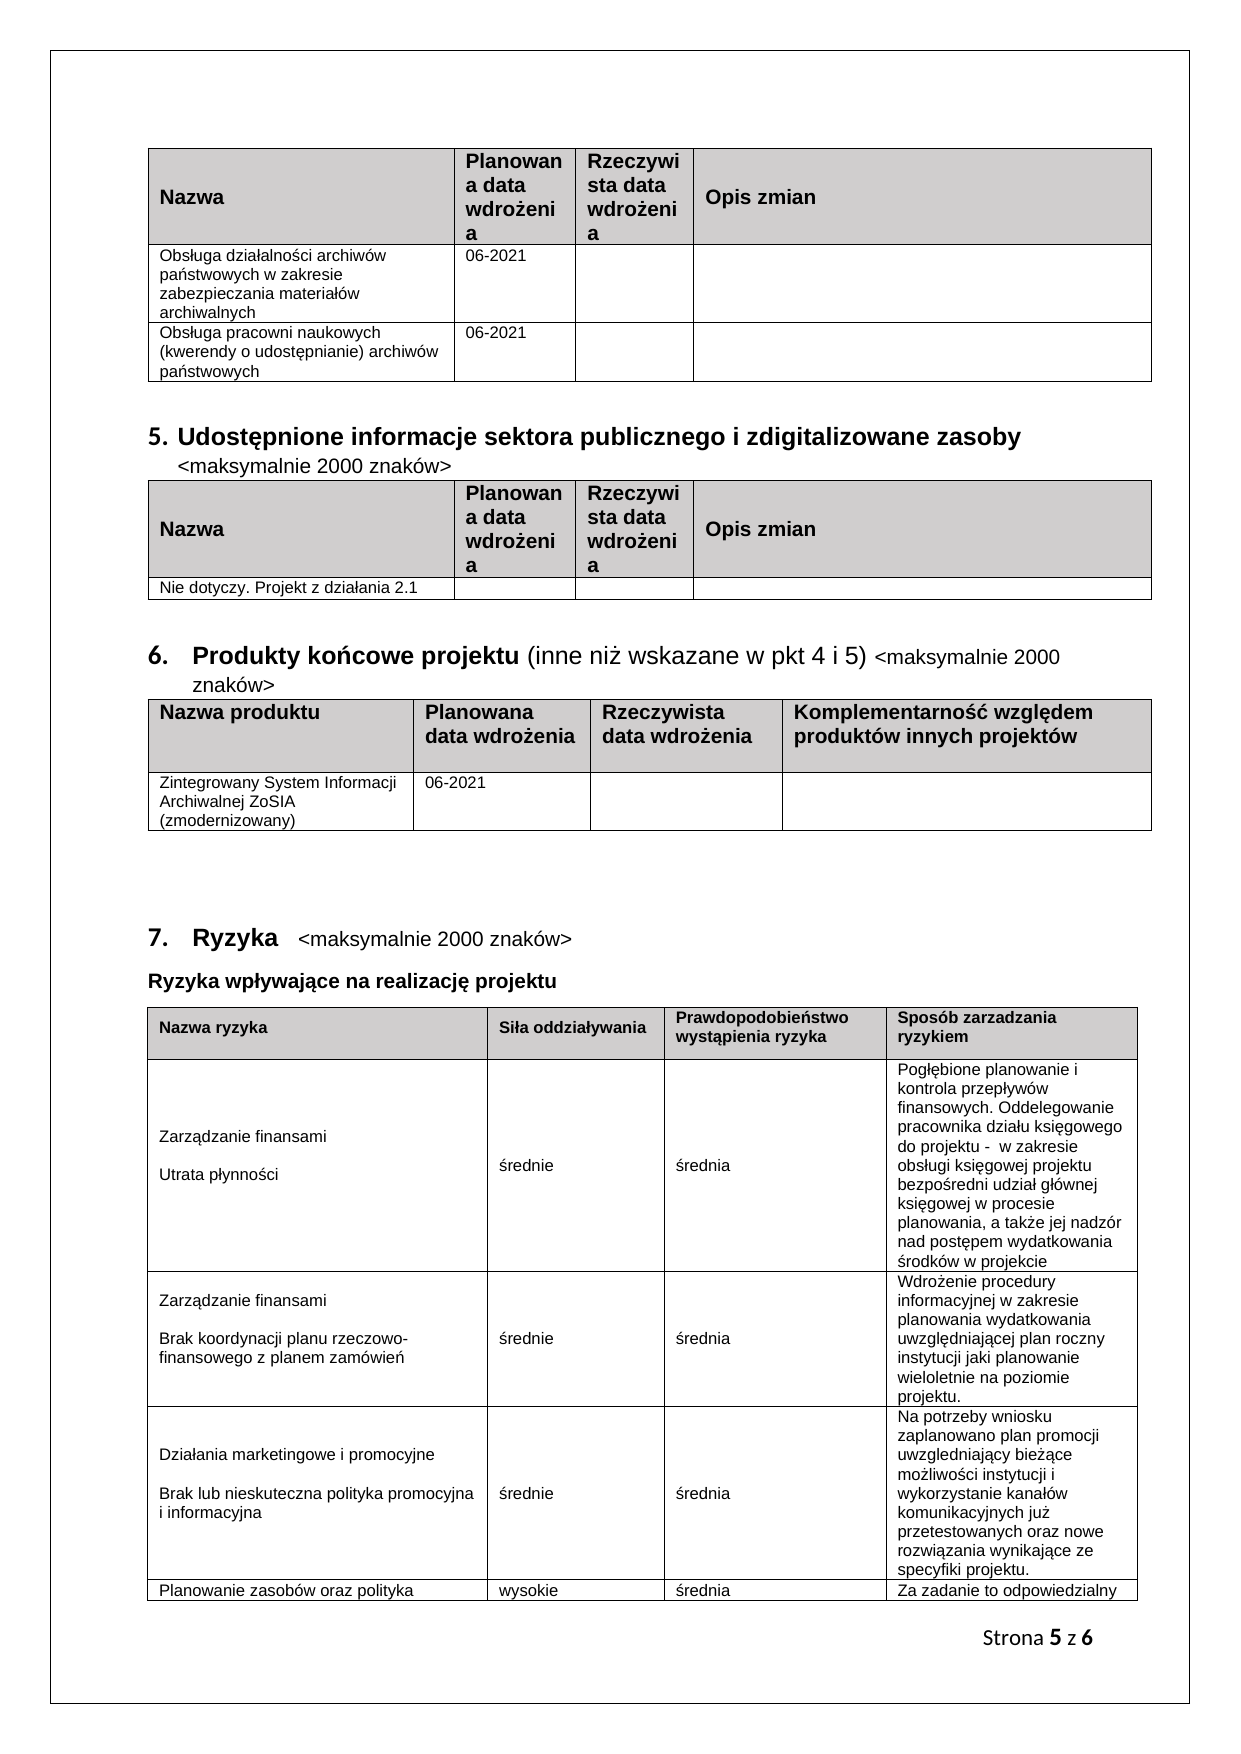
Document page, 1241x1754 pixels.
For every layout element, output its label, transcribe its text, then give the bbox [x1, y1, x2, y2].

table_header Nazwa ryzyka [148, 1008, 487, 1059]
table_cell Działania marketingowe i promocyjne Brak lub nieskuteczna polityka promocyjna i informacyjna [148, 1407, 487, 1579]
table_cell średnia [665, 1407, 886, 1579]
table_cell Na potrzeby wniosku zaplanowano plan promocji uwzgledniający bieżące możliwości instytucji i wykorzystanie kanałów komunikacyjnych już przetestowanych oraz nowe rozwiązania wynikające ze specyfiki projektu. [887, 1407, 1137, 1579]
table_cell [148, 1580, 487, 1599]
table_header Nazwa [149, 481, 454, 577]
table_cell [455, 578, 575, 599]
table_header Opis zmian [694, 149, 1151, 244]
table_cell Zarządzanie finansami Utrata płynności [148, 1060, 487, 1271]
table_cell 06-2021 [455, 323, 575, 381]
table_cell średnie [488, 1407, 664, 1579]
table_cell Obsługa pracowni naukowych (kwerendy o udostępnianie) archiwów państwowych [149, 323, 454, 381]
table_cell [694, 245, 1151, 322]
table_cell [694, 323, 1151, 381]
table_header Planowana data wdrożenia [414, 700, 590, 772]
table_header Rzeczywista data wdrożenia [576, 481, 693, 577]
table_header Rzeczywista data wdrożenia [591, 700, 782, 772]
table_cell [887, 1580, 1137, 1599]
table_header Planowana data wdrożenia [455, 149, 575, 244]
table_header Siła oddziaływania [488, 1008, 664, 1059]
table_cell 06-2021 [414, 773, 590, 830]
table_header Planowana data wdrożenia [455, 481, 575, 577]
table_cell średnie [488, 1060, 664, 1271]
table_cell [591, 773, 782, 830]
list Ryzyka <maksymalnie 2000 znaków> [148, 920, 1093, 953]
table_cell [576, 245, 693, 322]
subtitle Udostępnione informacje sektora publicznego i zdigitalizowane zasoby <maksymalnie 2000 znaków> [148, 419, 1093, 478]
table_header Opis zmian [694, 481, 1151, 577]
table_cell Zintegrowany System Informacji Archiwalnej ZoSIA (zmodernizowany) [149, 773, 413, 830]
table_cell średnia [665, 1580, 886, 1599]
table_header Rzeczywista data wdrożenia [576, 149, 693, 244]
table_cell średnia [665, 1060, 886, 1271]
text Ryzyka wpływające na realizację projektu [148, 968, 1093, 992]
table_header Sposób zarzadzania ryzykiem [887, 1008, 1137, 1059]
table_header Nazwa produktu [149, 700, 413, 772]
table_cell wysokie [488, 1580, 664, 1599]
table_cell średnie [488, 1272, 664, 1406]
table_cell Wdrożenie procedury informacyjnej w zakresie planowania wydatkowania uwzględniającej plan roczny instytucji jaki planowanie wieloletnie na poziomie projektu. [887, 1272, 1137, 1406]
table_cell Zarządzanie finansami Brak koordynacji planu rzeczowo-finansowego z planem zamówień [148, 1272, 487, 1406]
table_cell [694, 578, 1151, 599]
table_cell [576, 578, 693, 599]
table_header Komplementarność względem produktów innych projektów [783, 700, 1151, 772]
table_cell średnia [665, 1272, 886, 1406]
table_header Nazwa [149, 149, 454, 244]
table_cell [576, 323, 693, 381]
table_cell 06-2021 [455, 245, 575, 322]
table_cell Pogłębione planowanie i kontrola przepływów finansowych. Oddelegowanie pracownika działu księgowego do projektu - w zakresie obsługi księgowej projektu bezpośredni udział głównej księgowej w procesie planowania, a także jej nadzór nad postępem wydatkowania środków w projekcie [887, 1060, 1137, 1271]
table_cell Nie dotyczy. Projekt z działania 2.1 [149, 578, 454, 599]
table_header Prawdopodobieństwo wystąpienia ryzyka [665, 1008, 886, 1059]
table_cell Obsługa działalności archiwów państwowych w zakresie zabezpieczania materiałów archiwalnych [149, 245, 454, 322]
table_cell [783, 773, 1151, 830]
subtitle Produkty końcowe projektu (inne niż wskazane w pkt 4 i 5) <maksymalnie 2000 znaków> [148, 638, 1093, 697]
